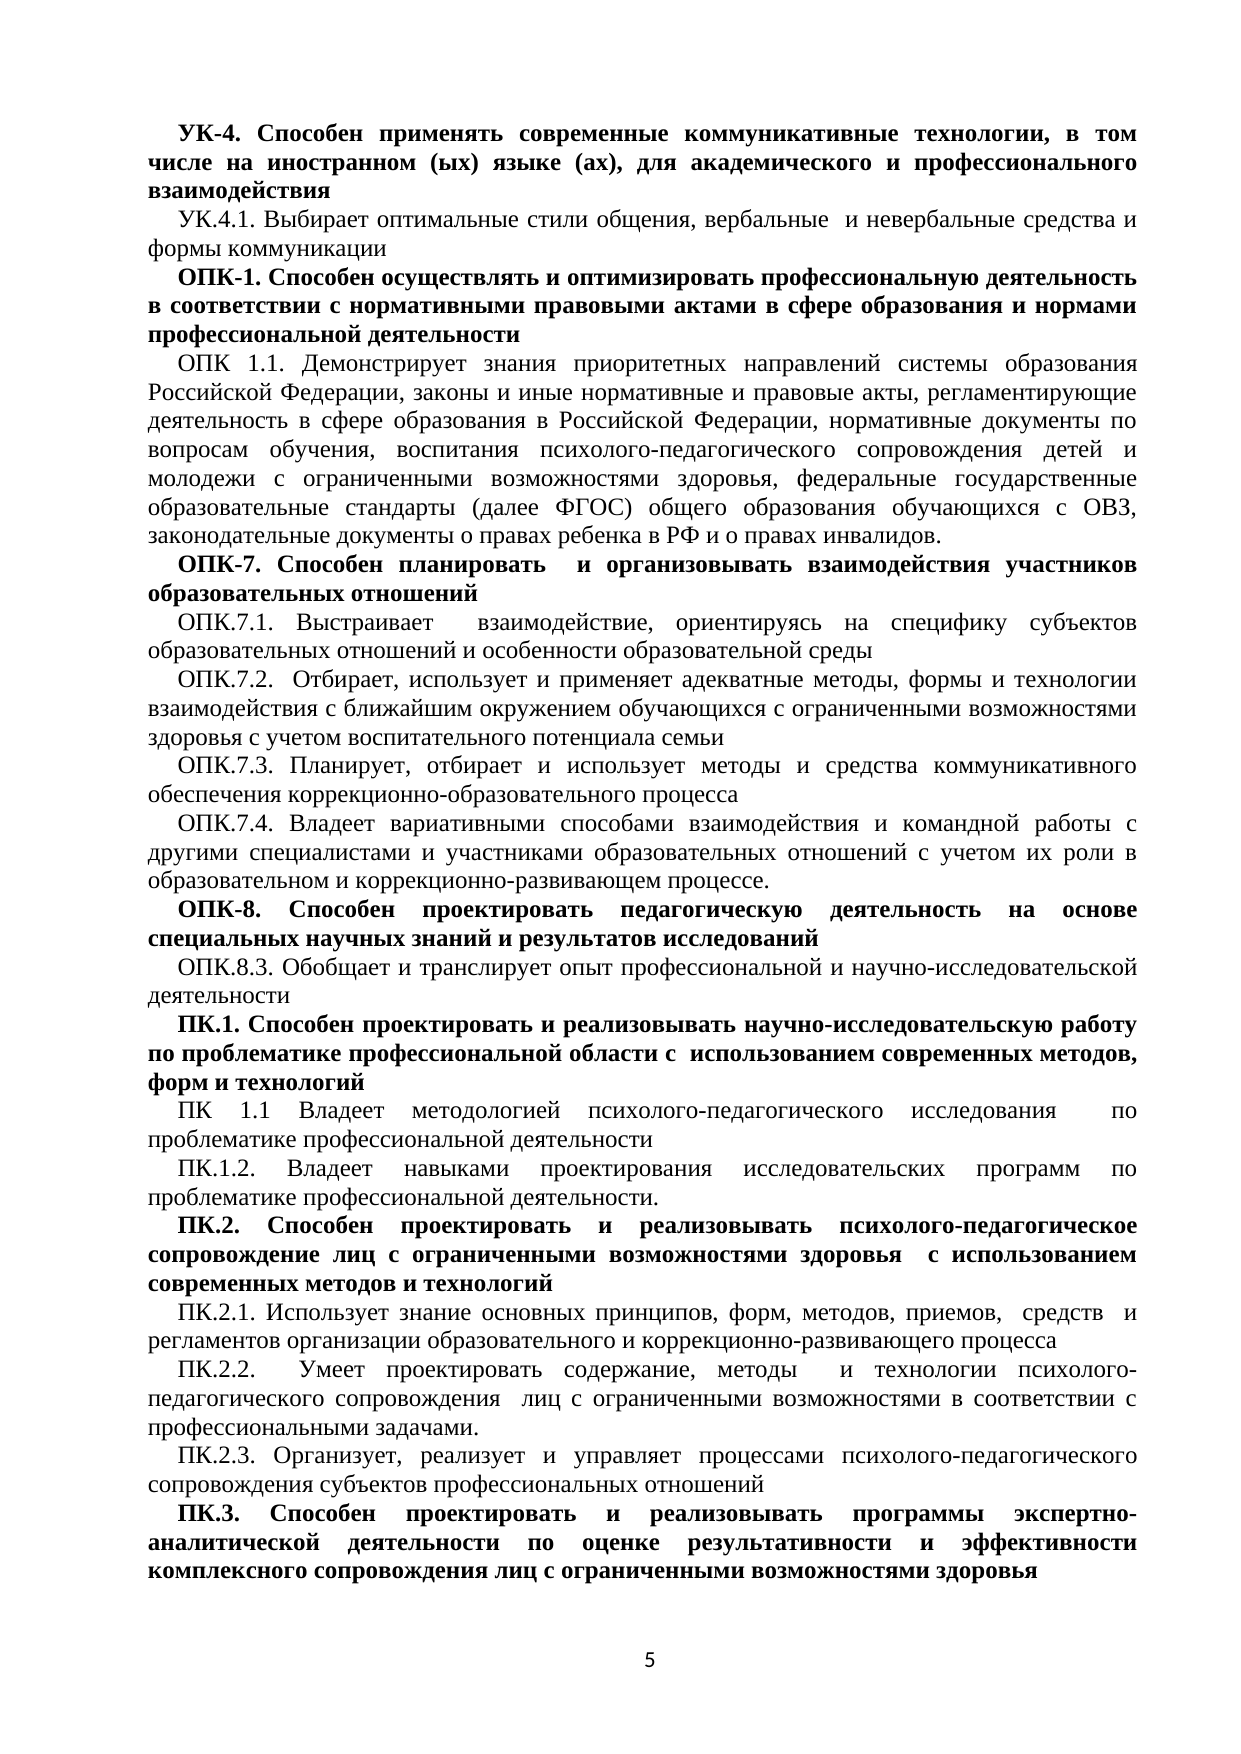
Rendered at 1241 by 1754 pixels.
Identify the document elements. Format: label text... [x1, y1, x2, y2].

text ОПК.7.1. Выстраивает взаимодействие, ориентируясь на специфику субъектов образовательных отношений и особенности образовательной среды [148, 607, 1138, 664]
text ОПК.7.4. Владеет вариативными способами взаимодействия и командной работы с другими специалистами и участниками образовательных отношений с учетом их роли в образовательном и коррекционно-развивающем процессе. [148, 808, 1138, 894]
text ОПК 1.1. Демонстрирует знания приоритетных направлений системы образования Российской Федерации, законы и иные нормативные и правовые акты, регламентирующие деятельность в сфере образования в Российской Федерации, нормативные документы по вопросам обучения, воспитания психолого-педагогического сопровождения детей и молодежи с ограниченными возможностями здоровья, федеральные государственные образовательные стандарты (далее ФГОС) общего образования обучающихся с ОВЗ, законодательные документы о правах ребенка в РФ и о правах инвалидов. [148, 348, 1138, 549]
text ОПК.7.3. Планирует, отбирает и использует методы и средства коммуникативного обеспечения коррекционно-образовательного процесса [148, 751, 1138, 808]
text УК-4. Способен применять современные коммуникативные технологии, в том числе на иностранном (ых) языке (ах), для академического и профессионального взаимодействия [148, 118, 1138, 204]
text ПК.2. Способен проектировать и реализовывать психолого-педагогическое сопровождение лиц с ограниченными возможностями здоровья с использованием современных методов и технологий [148, 1211, 1138, 1297]
text ОПК.7.2. Отбирает, использует и применяет адекватные методы, формы и технологии взаимодействия с ближайшим окружением обучающихся с ограниченными возможностями здоровья с учетом воспитательного потенциала семьи [148, 664, 1138, 751]
text ОПК.8.3. Обобщает и транслирует опыт профессиональной и научно-исследовательской деятельности [148, 952, 1138, 1009]
text УК.4.1. Выбирает оптимальные стили общения, вербальные и невербальные средства и формы коммуникации [148, 204, 1138, 262]
text ПК.3. Способен проектировать и реализовывать программы экспертно-аналитической деятельности по оценке результативности и эффективности комплексного сопровождения лиц с ограниченными возможностями здоровья [148, 1498, 1138, 1584]
text ПК.2.2. Умеет проектировать содержание, методы и технологии психолого-педагогического сопровождения лиц с ограниченными возможностями в соответствии с профессиональными задачами. [148, 1354, 1138, 1441]
text ПК.1. Способен проектировать и реализовывать научно-исследовательскую работу по проблематике профессиональной области с использованием современных методов, форм и технологий [148, 1009, 1138, 1096]
text ОПК-1. Способен осуществлять и оптимизировать профессиональную деятельность в соответствии с нормативными правовыми актами в сфере образования и нормами профессиональной деятельности [148, 262, 1138, 348]
text ПК.2.1. Использует знание основных принципов, форм, методов, приемов, средств и регламентов организации образовательного и коррекционно-развивающего процесса [148, 1297, 1138, 1354]
text ОПК-7. Способен планировать и организовывать взаимодействия участников образовательных отношений [148, 549, 1138, 607]
text ОПК-8. Способен проектировать педагогическую деятельность на основе специальных научных знаний и результатов исследований [148, 894, 1138, 952]
text ПК 1.1 Владеет методологией психолого-педагогического исследования по проблематике профессиональной деятельности [148, 1096, 1138, 1153]
text ПК.2.3. Организует, реализует и управляет процессами психолого-педагогического сопровождения субъектов профессиональных отношений [148, 1441, 1138, 1498]
text ПК.1.2. Владеет навыками проектирования исследовательских программ по проблематике профессиональной деятельности. [148, 1153, 1138, 1211]
